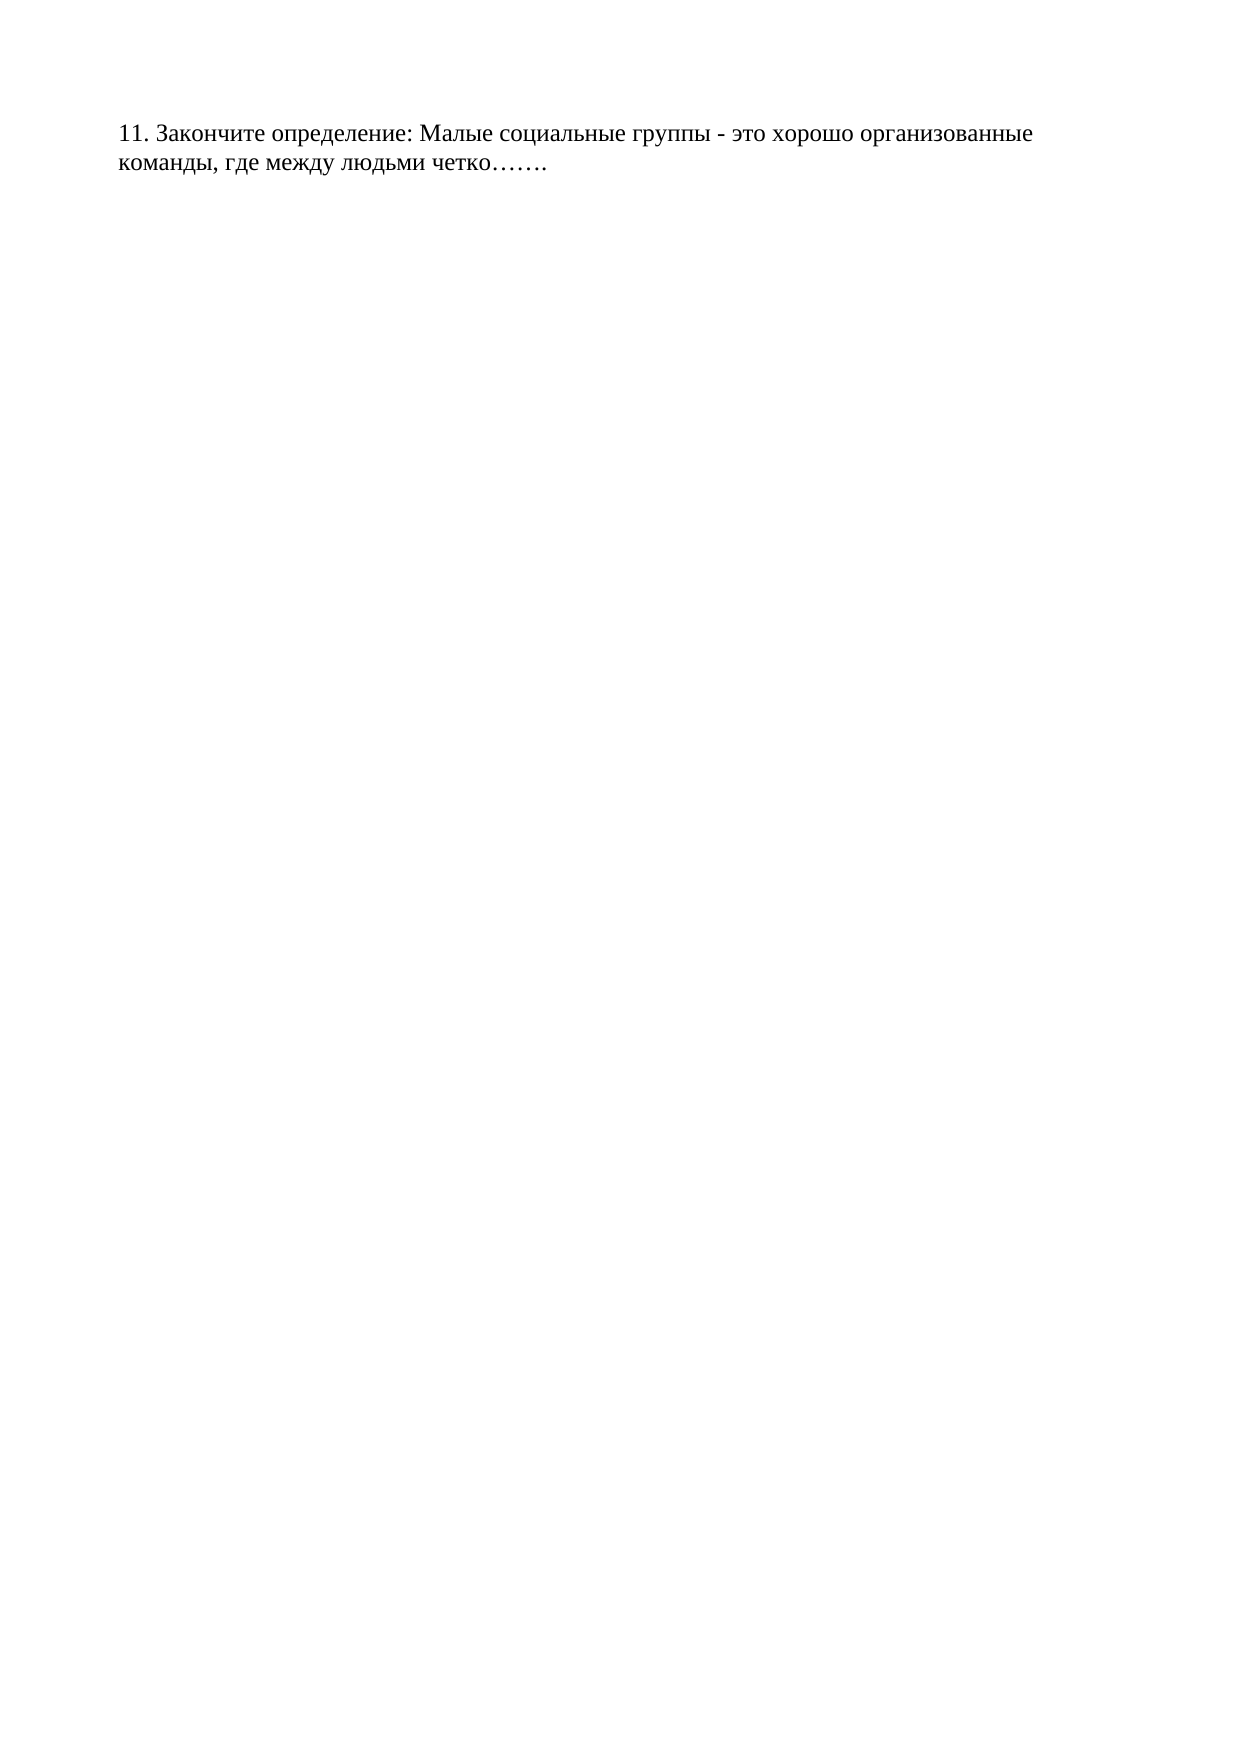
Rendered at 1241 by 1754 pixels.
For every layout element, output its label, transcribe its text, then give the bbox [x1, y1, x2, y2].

text 11. Закончите определение: Малые социальные группы - это хорошо организованные команды, где между людьми четко……. [118, 118, 1137, 176]
